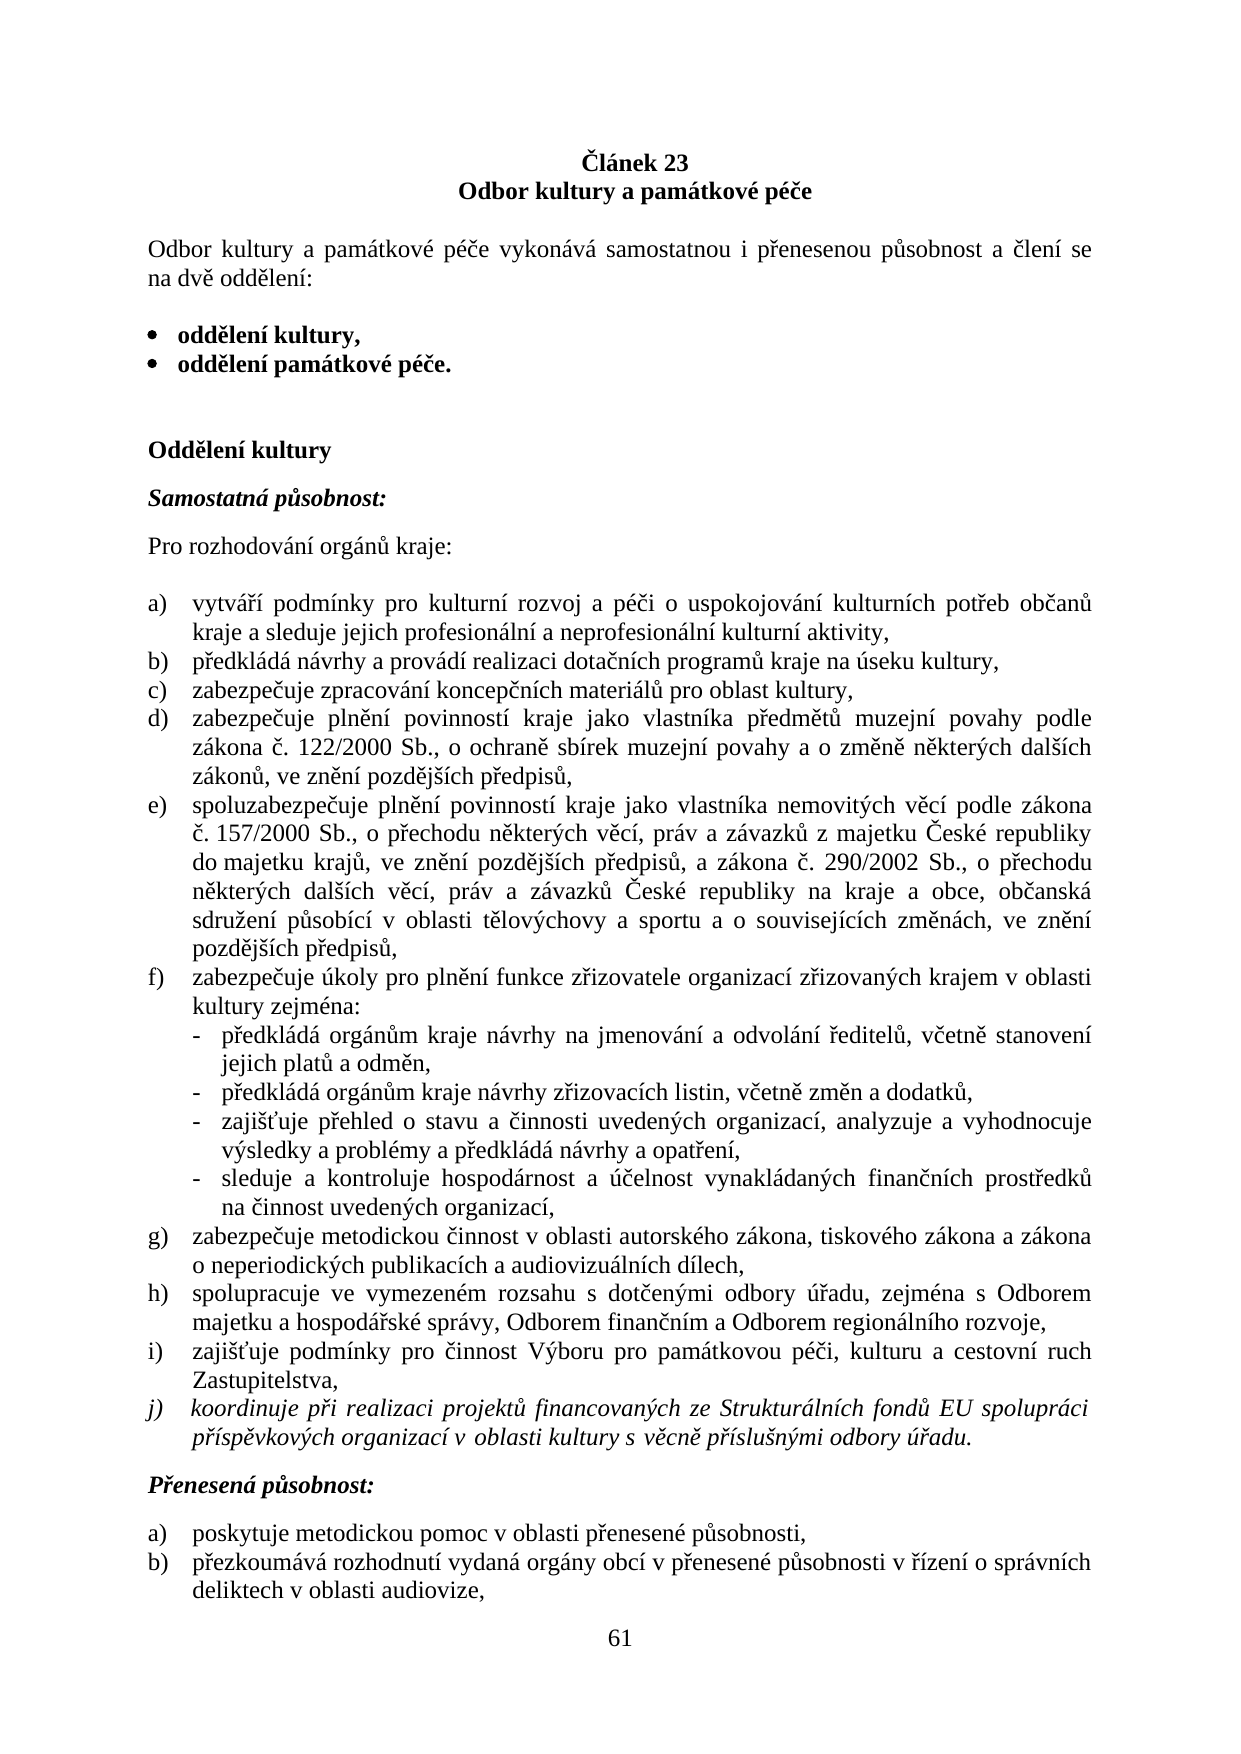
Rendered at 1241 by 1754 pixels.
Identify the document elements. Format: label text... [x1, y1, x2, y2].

text Pro rozhodování orgánů kraje: [148, 531, 1093, 560]
list oddělení kultury, [148, 320, 1093, 349]
text - předkládá orgánům kraje návrhy na jmenování a odvolání ředitelů, včetně stanovení jejich platů a odměn, [192, 1020, 1093, 1077]
text Odbor kultury a památkové péče vykonává samostatnou i přenesenou působnost a člení se na dvě oddělení: [148, 234, 1093, 291]
text g) zabezpečuje metodickou činnost v oblasti autorského zákona, tiskového zákona a zákona o neperiodických publikacích a audiovizuálních dílech, [148, 1221, 1093, 1278]
text c) zabezpečuje zpracování koncepčních materiálů pro oblast kultury, [148, 675, 1093, 703]
text f) zabezpečuje úkoly pro plnění funkce zřizovatele organizací zřizovaných krajem v oblasti kultury zejména: [148, 962, 1093, 1020]
text a) vytváří podmínky pro kulturní rozvoj a péči o uspokojování kulturních potřeb občanů kraje a sleduje jejich profesionální a neprofesionální kulturní aktivity, [148, 588, 1093, 646]
text e) spoluzabezpečuje plnění povinností kraje jako vlastníka nemovitých věcí podle zákona č. 157/2000 Sb., o přechodu některých věcí, práv a závazků z majetku České republiky do majetku krajů, ve znění pozdějších předpisů, a zákona č. 290/2002 Sb., o přechodu některých dalších věcí, práv a závazků České republiky na kraje a obce, občanská sdružení působící v oblasti tělovýchovy a sportu a o souvisejících změnách, ve znění pozdějších předpisů, [148, 790, 1093, 962]
text - sleduje a kontroluje hospodárnost a účelnost vynakládaných finančních prostředků na činnost uvedených organizací, [192, 1163, 1093, 1221]
list Článek 23 [177, 148, 1093, 176]
text d) zabezpečuje plnění povinností kraje jako vlastníka předmětů muzejní povahy podle zákona č. 122/2000 Sb., o ochraně sbírek muzejní povahy a o změně některých dalších zákonů, ve znění pozdějších předpisů, [148, 703, 1093, 790]
text Přenesená působnost: [148, 1470, 1093, 1499]
text - zajišťuje přehled o stavu a činnosti uvedených organizací, analyzuje a vyhodnocuje výsledky a problémy a předkládá návrhy a opatření, [192, 1106, 1093, 1163]
text j) koordinuje při realizaci projektů financovaných ze Strukturálních fondů EU spolupráci příspěvkových organizací v oblasti kultury s věcně příslušnými odbory úřadu. [148, 1393, 1093, 1451]
text a) poskytuje metodickou pomoc v oblasti přenesené působnosti, [148, 1518, 1093, 1547]
text - předkládá orgánům kraje návrhy zřizovacích listin, včetně změn a dodatků, [192, 1077, 1093, 1106]
text b) přezkoumává rozhodnutí vydaná orgány obcí v přenesené působnosti v řízení o správních deliktech v oblasti audiovize, [148, 1547, 1093, 1604]
text b) předkládá návrhy a provádí realizaci dotačních programů kraje na úseku kultury, [148, 646, 1093, 675]
text i) zajišťuje podmínky pro činnost Výboru pro památkovou péči, kulturu a cestovní ruch Zastupitelstva, [148, 1336, 1093, 1393]
text Oddělení kultury [148, 435, 1093, 464]
text Samostatná působnost: [148, 483, 1093, 512]
text h) spolupracuje ve vymezeném rozsahu s dotčenými odbory úřadu, zejména s Odborem majetku a hospodářské správy, Odborem finančním a Odborem regionálního rozvoje, [148, 1278, 1093, 1336]
list oddělení památkové péče. [148, 349, 1093, 378]
list Odbor kultury a památkové péče [177, 176, 1093, 205]
